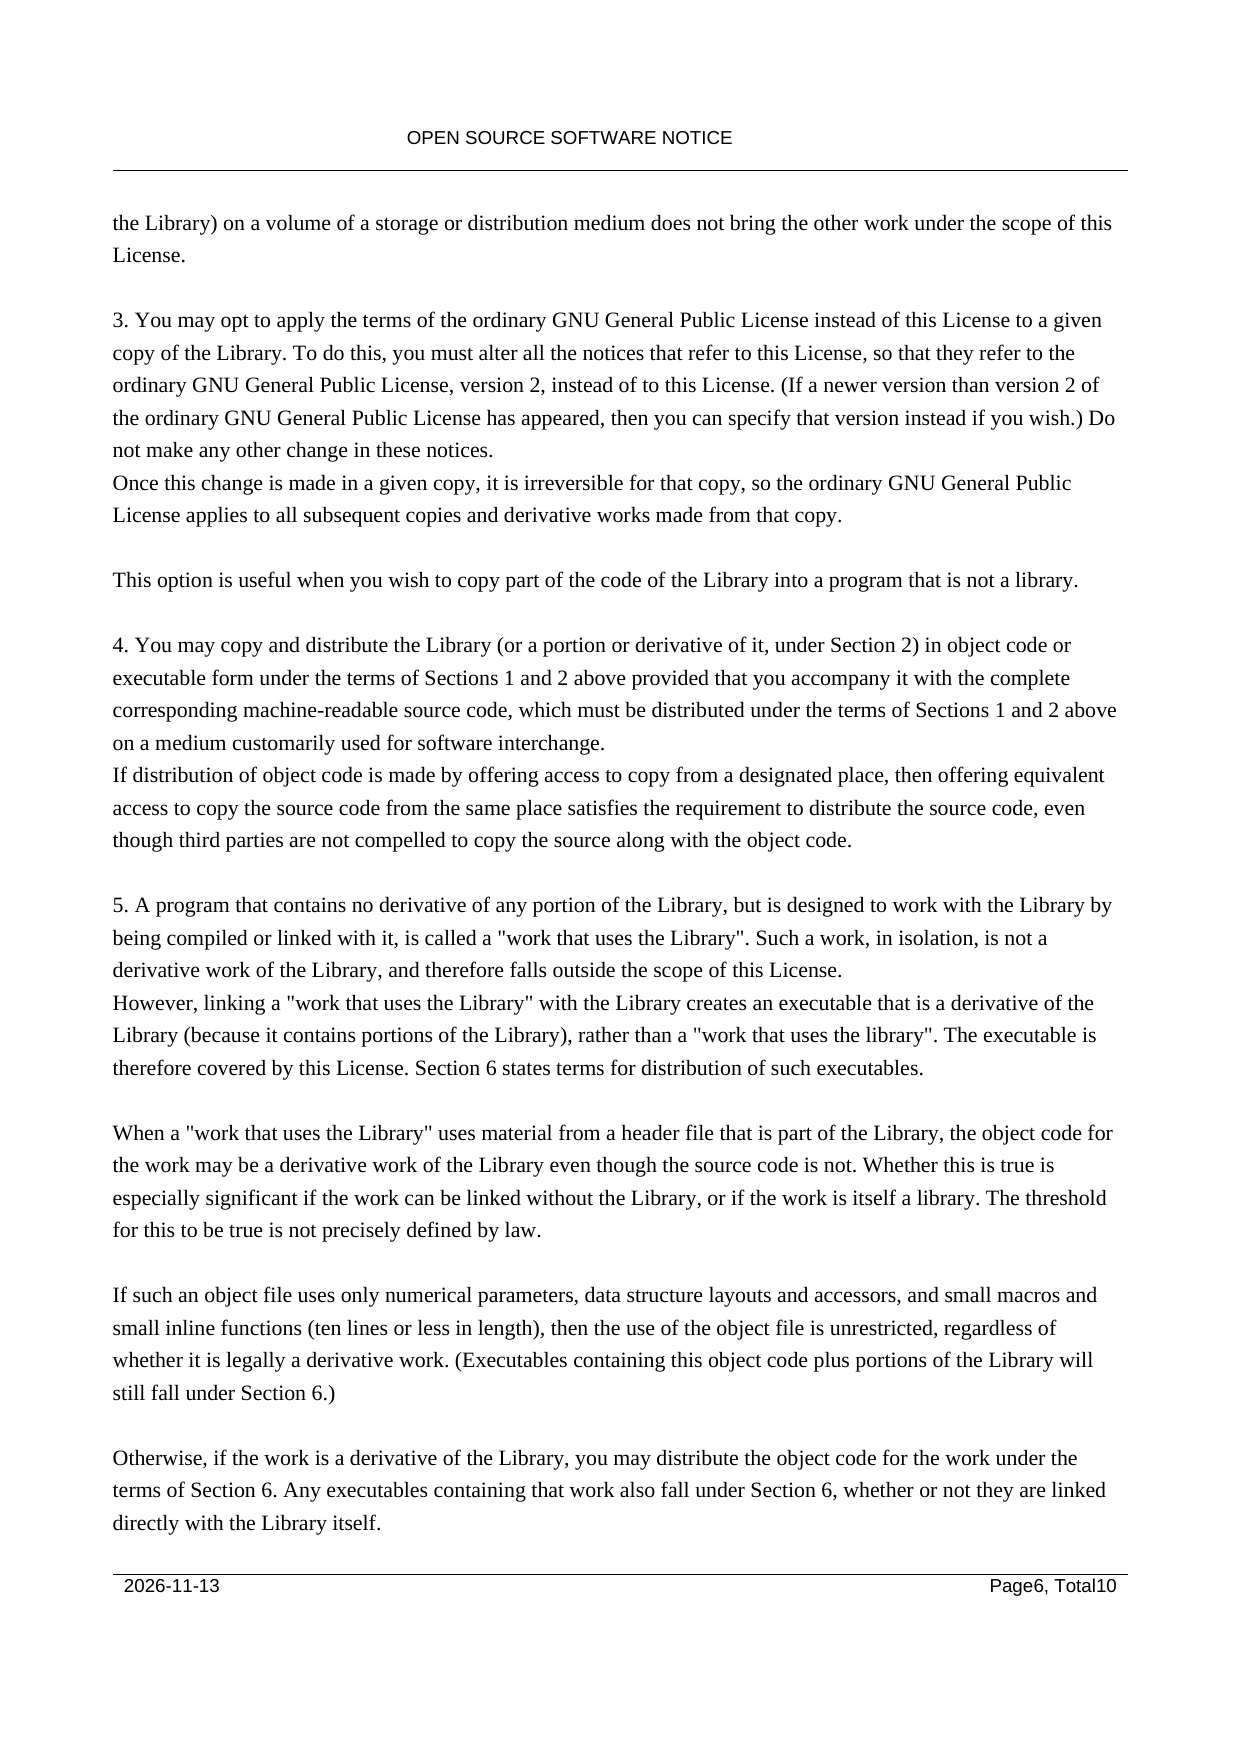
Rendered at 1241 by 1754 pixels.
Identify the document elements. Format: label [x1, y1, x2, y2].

text [112, 206, 1128, 1539]
